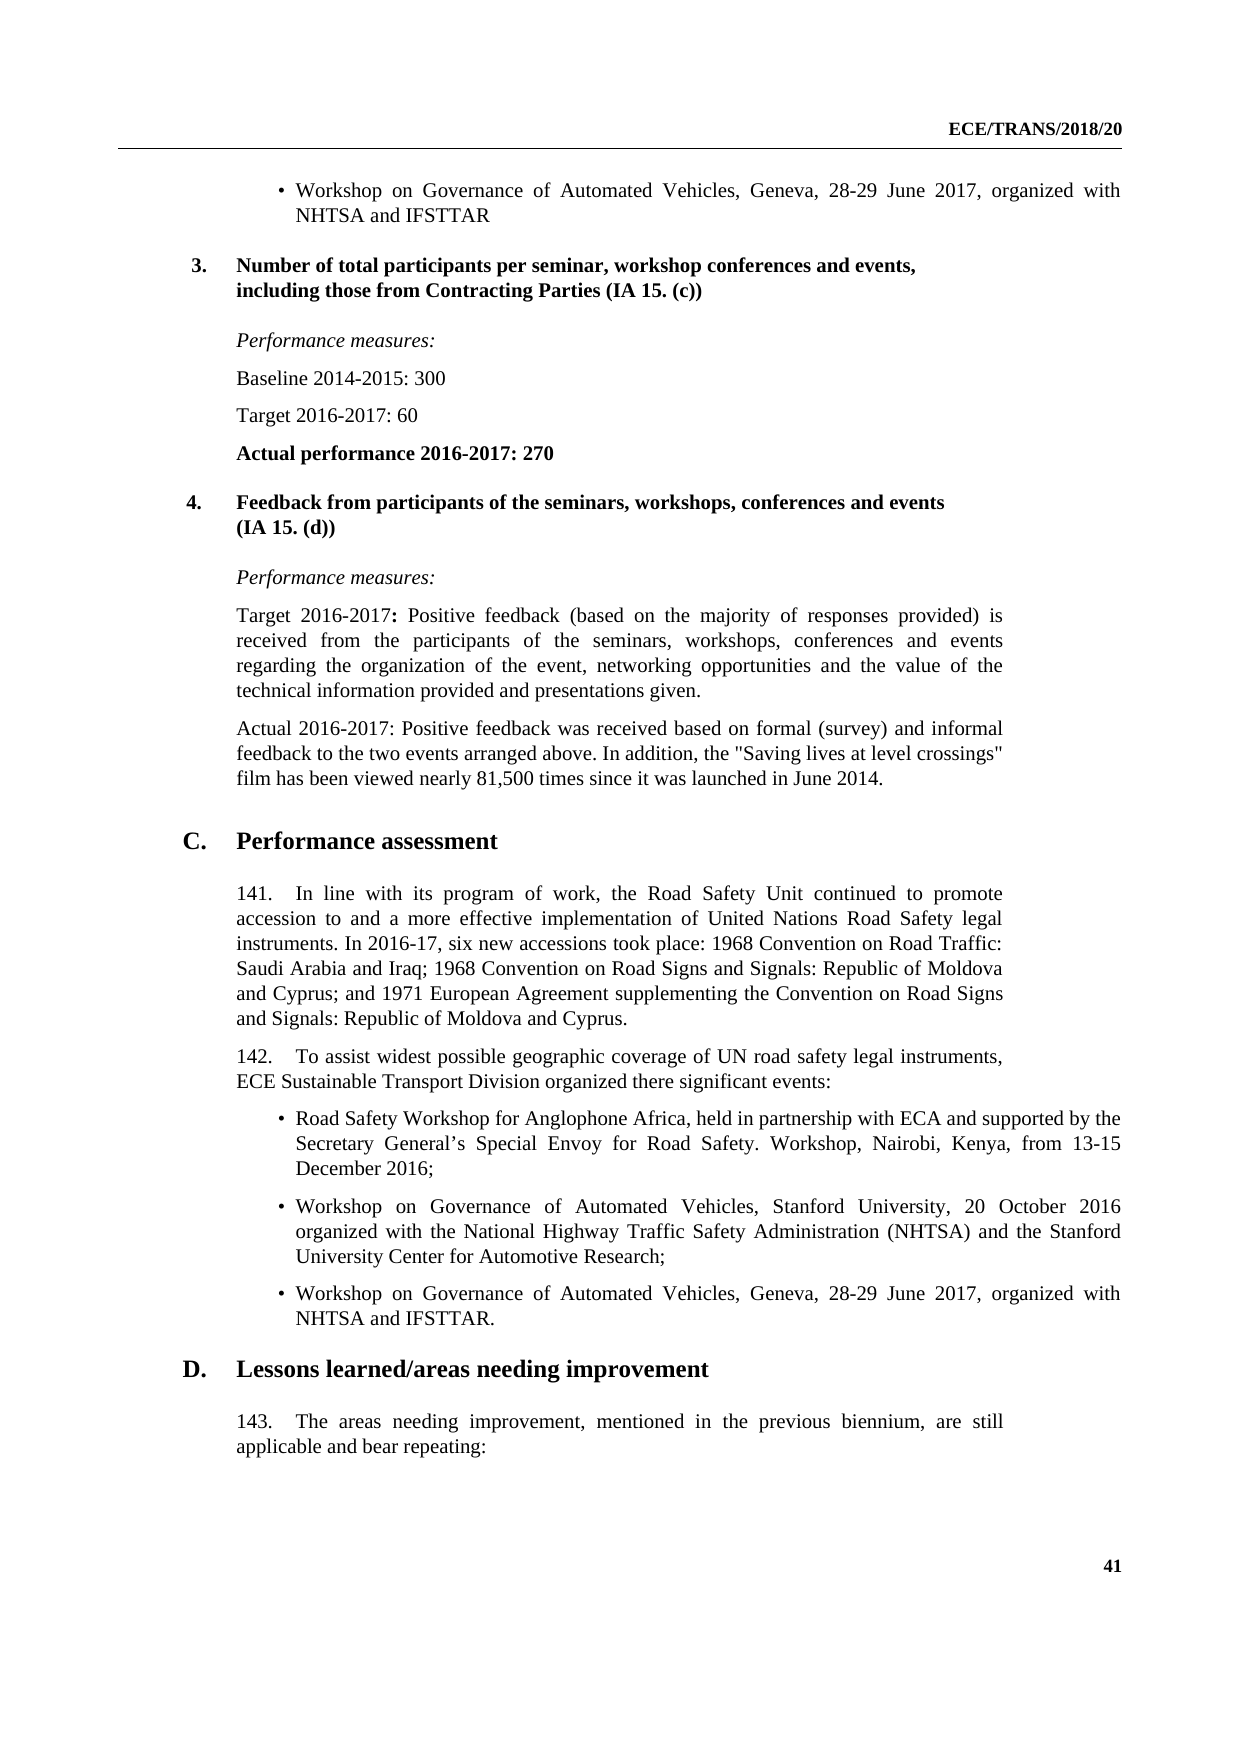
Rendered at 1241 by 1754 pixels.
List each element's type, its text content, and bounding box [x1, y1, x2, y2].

text Workshop on Governance of Automated Vehicles, Geneva, 28-29 June 2017, organized with NHTSA and IFSTTAR [278, 177, 1122, 227]
text Target 2016-2017: 60 [236, 402, 1004, 427]
text Workshop on Governance of Automated Vehicles, Stanford University, 20 October 2016 organized with the National Highway Traffic Safety Administration (NHTSA) and the Stanford University Center for Automotive Research; [278, 1193, 1122, 1268]
text Target 2016-2017: Positive feedback (based on the majority of responses provided) is received from the participants of the seminars, workshops, conferences and events regarding the organization of the event, networking opportunities and the value of the technical information provided and presentations given. [236, 602, 1004, 702]
text 4. Feedback from participants of the seminars, workshops, conferences and events (IA 15. (d)) [118, 490, 1004, 540]
text 143. The areas needing improvement, mentioned in the previous biennium, are still applicable and bear repeating: [236, 1408, 1004, 1458]
text C. Performance assessment [118, 827, 1004, 855]
text 141. In line with its program of work, the Road Safety Unit continued to promote accession to and a more effective implementation of United Nations Road Safety legal instruments. In 2016-17, six new accessions took place: 1968 Convention on Road Traffic: Saudi Arabia and Iraq; 1968 Convention on Road Signs and Signals: Republic of Moldova and Cyprus; and 1971 European Agreement supplementing the Convention on Road Signs and Signals: Republic of Moldova and Cyprus. [236, 880, 1004, 1030]
text 3. Number of total participants per seminar, workshop conferences and events, including those from Contracting Parties (IA 15. (c)) [118, 252, 1004, 302]
text Workshop on Governance of Automated Vehicles, Geneva, 28-29 June 2017, organized with NHTSA and IFSTTAR. [278, 1280, 1122, 1330]
text 142. To assist widest possible geographic coverage of UN road safety legal instruments, ECE Sustainable Transport Division organized there significant events: [236, 1043, 1004, 1093]
text Actual performance 2016-2017: 270 [236, 440, 1004, 465]
text D. Lessons learned/areas needing improvement [118, 1355, 1004, 1383]
text Actual 2016-2017: Positive feedback was received based on formal (survey) and informal feedback to the two events arranged above. In addition, the "Saving lives at level crossings" film has been viewed nearly 81,500 times since it was launched in June 2014. [236, 715, 1004, 790]
text Performance measures: [118, 565, 1004, 590]
text Baseline 2014-2015: 300 [236, 365, 1004, 390]
text Road Safety Workshop for Anglophone Africa, held in partnership with ECA and supported by the Secretary General’s Special Envoy for Road Safety. Workshop, Nairobi, Kenya, from 13-15 December 2016; [278, 1105, 1122, 1180]
text Performance measures: [118, 327, 1004, 352]
